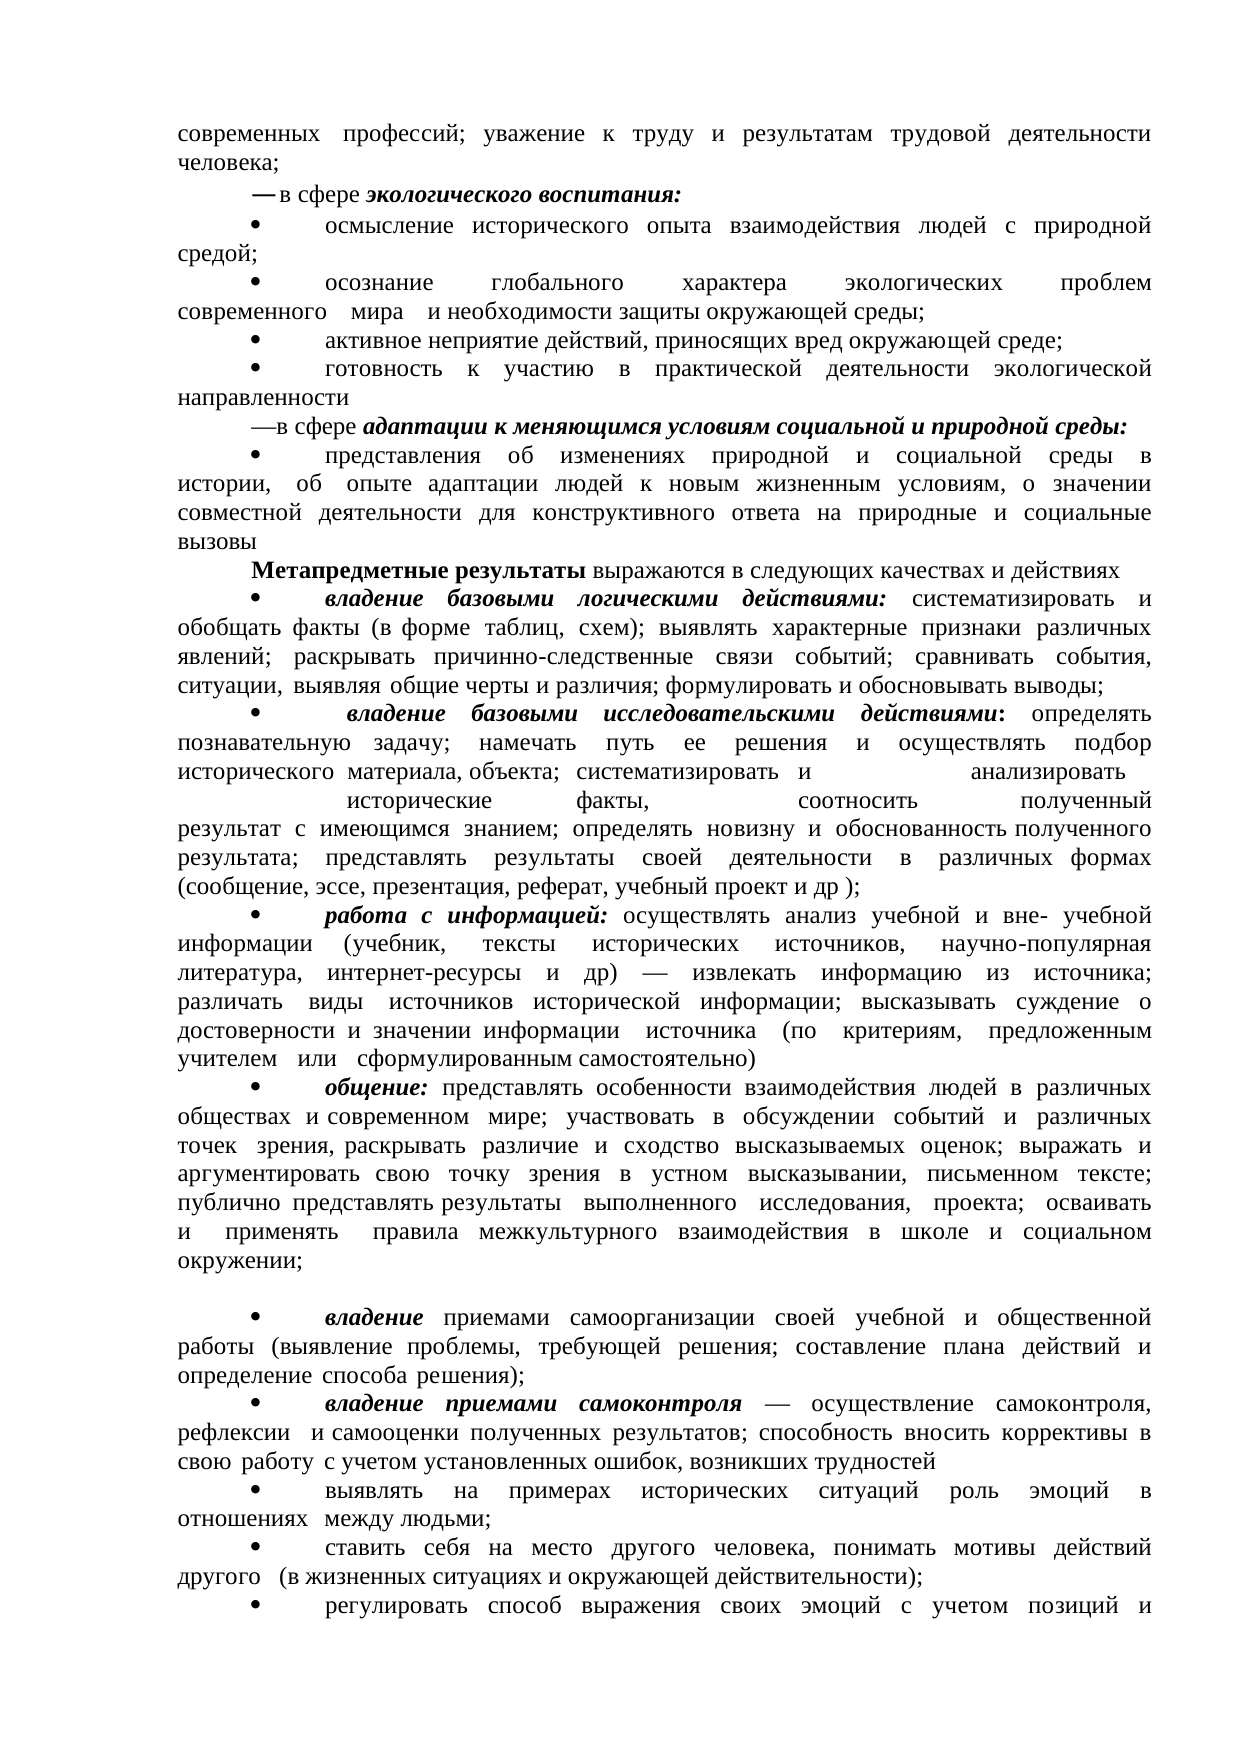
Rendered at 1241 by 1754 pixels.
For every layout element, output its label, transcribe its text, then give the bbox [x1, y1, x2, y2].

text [177, 1590, 1152, 1618]
text  ставить себя на место другого человека, понимать мотивы действий другого (в жизненных ситуациях и окружающей действительности); [177, 1532, 1152, 1590]
text  активное неприятие действий, приносящих вред окружающей среде; [177, 325, 1152, 353]
text  работа с информацией: осуществлять анализ учебной и вне- учебной информации (учебник, тексты исторических источников, научно-популярная литература, интернет-ресурсы и др) — извлекать информацию из источника; различать виды источников исторической информации; высказывать суждение о достоверности и значении информации источника (по критериям, предложенным учителем или сформулированным самостоятельно) [177, 900, 1152, 1072]
text  выявлять на примерах исторических ситуаций роль эмоций в отношениях между людьми; [177, 1475, 1152, 1532]
text  осмысление исторического опыта взаимодействия людей с природной средой; [177, 210, 1152, 267]
text  владение приемами самоорганизации своей учебной и общественной работы (выявление проблемы, требующей решения; составление плана действий и определение способа решения); [177, 1302, 1152, 1388]
text  осознание глобального характера экологических проблем современного мира и необходимости защиты окружающей среды; [177, 267, 1152, 325]
text  владение базовыми логическими действиями: систематизировать и обобщать факты (в форме таблиц, схем); выявлять характерные признаки различных явлений; раскрывать причинно-следственные связи событий; сравнивать события, ситуации, выявляя общие черты и различия; формулировать и обосновывать выводы; [177, 583, 1152, 698]
text  владение приемами самоконтроля — осуществление самоконтроля, рефлексии и самооценки полученных результатов; способность вносить коррективы в свою работу с учетом установленных ошибок, возникших трудностей [177, 1388, 1152, 1475]
text —в сфере адаптации к меняющимся условиям социальной и природной среды: [177, 411, 1152, 440]
text  готовность к участию в практической деятельности экологической направленности [177, 353, 1152, 411]
text —в сфере экологического воспитания: [177, 176, 1152, 210]
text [177, 118, 1152, 176]
text Метапредметные результаты выражаются в следующих качествах и действиях [177, 555, 1152, 583]
text  владение базовыми исследовательскими действиями: определять познавательную задачу; намечать путь ее решения и осуществлять подбор исторического материала, объекта; систематизировать и анализировать исторические факты, соотносить полученный результат с имеющимся знанием; определять новизну и обоснованность полученного результата; представлять результаты своей деятельности в различных формах (сообщение, эссе, презентация, реферат, учебный проект и др ); [177, 698, 1152, 900]
text  представления об изменениях природной и социальной среды в истории, об опыте адаптации людей к новым жизненным условиям, о значении совместной деятельности для конструктивного ответа на природные и социальные вызовы [177, 440, 1152, 555]
text  общение: представлять особенности взаимодействия людей в различных обществах и современном мире; участвовать в обсуждении событий и различных точек зрения, раскрывать различие и сходство высказываемых оценок; выражать и аргументировать свою точку зрения в устном высказывании, письменном тексте; публично представлять результаты выполненного исследования, проекта; осваивать и применять правила межкультурного взаимодействия в школе и социальном окружении; [177, 1072, 1152, 1273]
